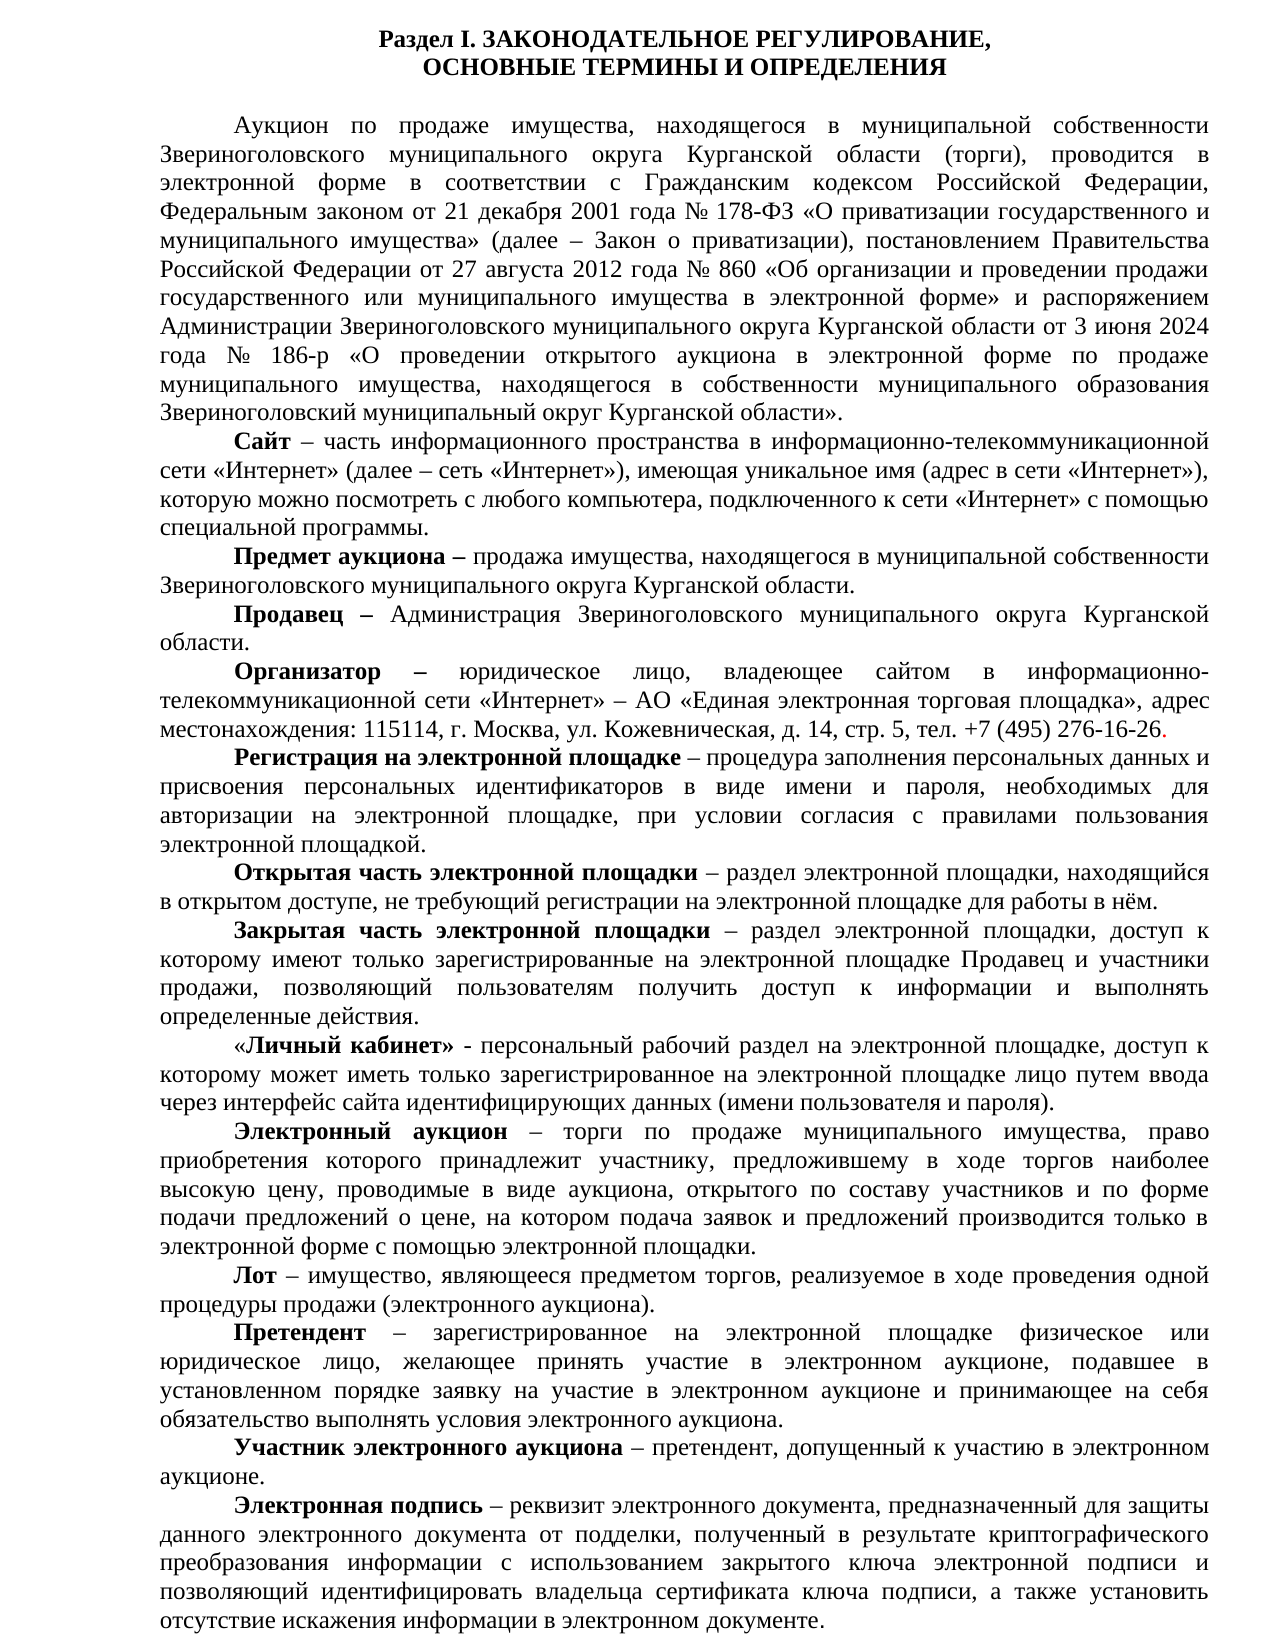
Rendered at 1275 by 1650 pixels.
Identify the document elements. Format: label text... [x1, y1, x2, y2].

text Участник электронного аукциона – претендент, допущенный к участию в электронном аукционе. [159, 1432, 1210, 1490]
text Раздел I. Законодательное регулирование, [159, 24, 1210, 52]
text Электронный аукцион – торги по продаже муниципального имущества, право приобретения которого принадлежит участнику, предложившему в ходе торгов наиболее высокую цену, проводимые в виде аукциона, открытого по составу участников и по форме подачи предложений о цене, на котором подача заявок и предложений производится только в электронной форме с помощью электронной площадки. [159, 1116, 1210, 1260]
text Организатор – юридическое лицо, владеющее сайтом в информационно-телекоммуникационной сети «Интернет» – АО «Единая электронная торговая площадка», адрес местонахождения: 115114, г. Москва, ул. Кожевническая, д. 14, стр. 5, тел. +7 (495) 276-16-26. [159, 656, 1210, 742]
text Регистрация на электронной площадке – процедура заполнения персональных данных и присвоения персональных идентификаторов в виде имени и пароля, необходимых для авторизации на электронной площадке, при условии согласия с правилами пользования электронной площадкой. [159, 742, 1210, 857]
text Электронная подпись – реквизит электронного документа, предназначенный для защиты данного электронного документа от подделки, полученный в результате криптографического преобразования информации с использованием закрытого ключа электронной подписи и позволяющий идентифицировать владельца сертификата ключа подписи, а также установить отсутствие искажения информации в электронном документе. [159, 1490, 1210, 1634]
text Лот – имущество, являющееся предметом торгов, реализуемое в ходе проведения одной процедуры продажи (электронного аукциона). [159, 1260, 1210, 1317]
text Продавец – Администрация Звериноголовского муниципального округа Курганской области. [159, 599, 1210, 656]
text Аукцион по продаже имущества, находящегося в муниципальной собственности Звериноголовского муниципального округа Курганской области (торги), проводится в электронной форме в соответствии с Гражданским кодексом Российской Федерации, Федеральным законом от 21 декабря 2001 года № 178-ФЗ «О приватизации государственного и муниципального имущества» (далее – Закон о приватизации), постановлением Правительства Российской Федерации от 27 августа 2012 года № 860 «Об организации и проведении продажи государственного или муниципального имущества в электронной форме» и распоряжением Администрации Звериноголовского муниципального округа Курганской области от 3 июня 2024 года № 186-р «О проведении открытого аукциона в электронной форме по продаже муниципального имущества, находящегося в собственности муниципального образования Звериноголовский муниципальный округ Курганской области». [159, 110, 1210, 426]
text Закрытая часть электронной площадки – раздел электронной площадки, доступ к которому имеют только зарегистрированные на электронной площадке Продавец и участники продажи, позволяющий пользователям получить доступ к информации и выполнять определенные действия. [159, 915, 1210, 1030]
text Претендент – зарегистрированное на электронной площадке физическое или юридическое лицо, желающее принять участие в электронном аукционе, подавшее в установленном порядке заявку на участие в электронном аукционе и принимающее на себя обязательство выполнять условия электронного аукциона. [159, 1317, 1210, 1432]
text Предмет аукциона – продажа имущества, находящегося в муниципальной собственности Звериноголовского муниципального округа Курганской области. [159, 541, 1210, 599]
text Сайт – часть информационного пространства в информационно-телекоммуникационной сети «Интернет» (далее – сеть «Интернет»), имеющая уникальное имя (адрес в сети «Интернет»), которую можно посмотреть с любого компьютера, подключенного к сети «Интернет» с помощью специальной программы. [159, 426, 1210, 541]
text «Личный кабинет» - персональный рабочий раздел на электронной площадке, доступ к которому может иметь только зарегистрированное на электронной площадке лицо путем ввода через интерфейс сайта идентифицирующих данных (имени пользователя и пароля). [159, 1030, 1210, 1116]
text основные термины и определения [159, 52, 1210, 81]
text Открытая часть электронной площадки – раздел электронной площадки, находящийся в открытом доступе, не требующий регистрации на электронной площадке для работы в нём. [159, 857, 1210, 915]
